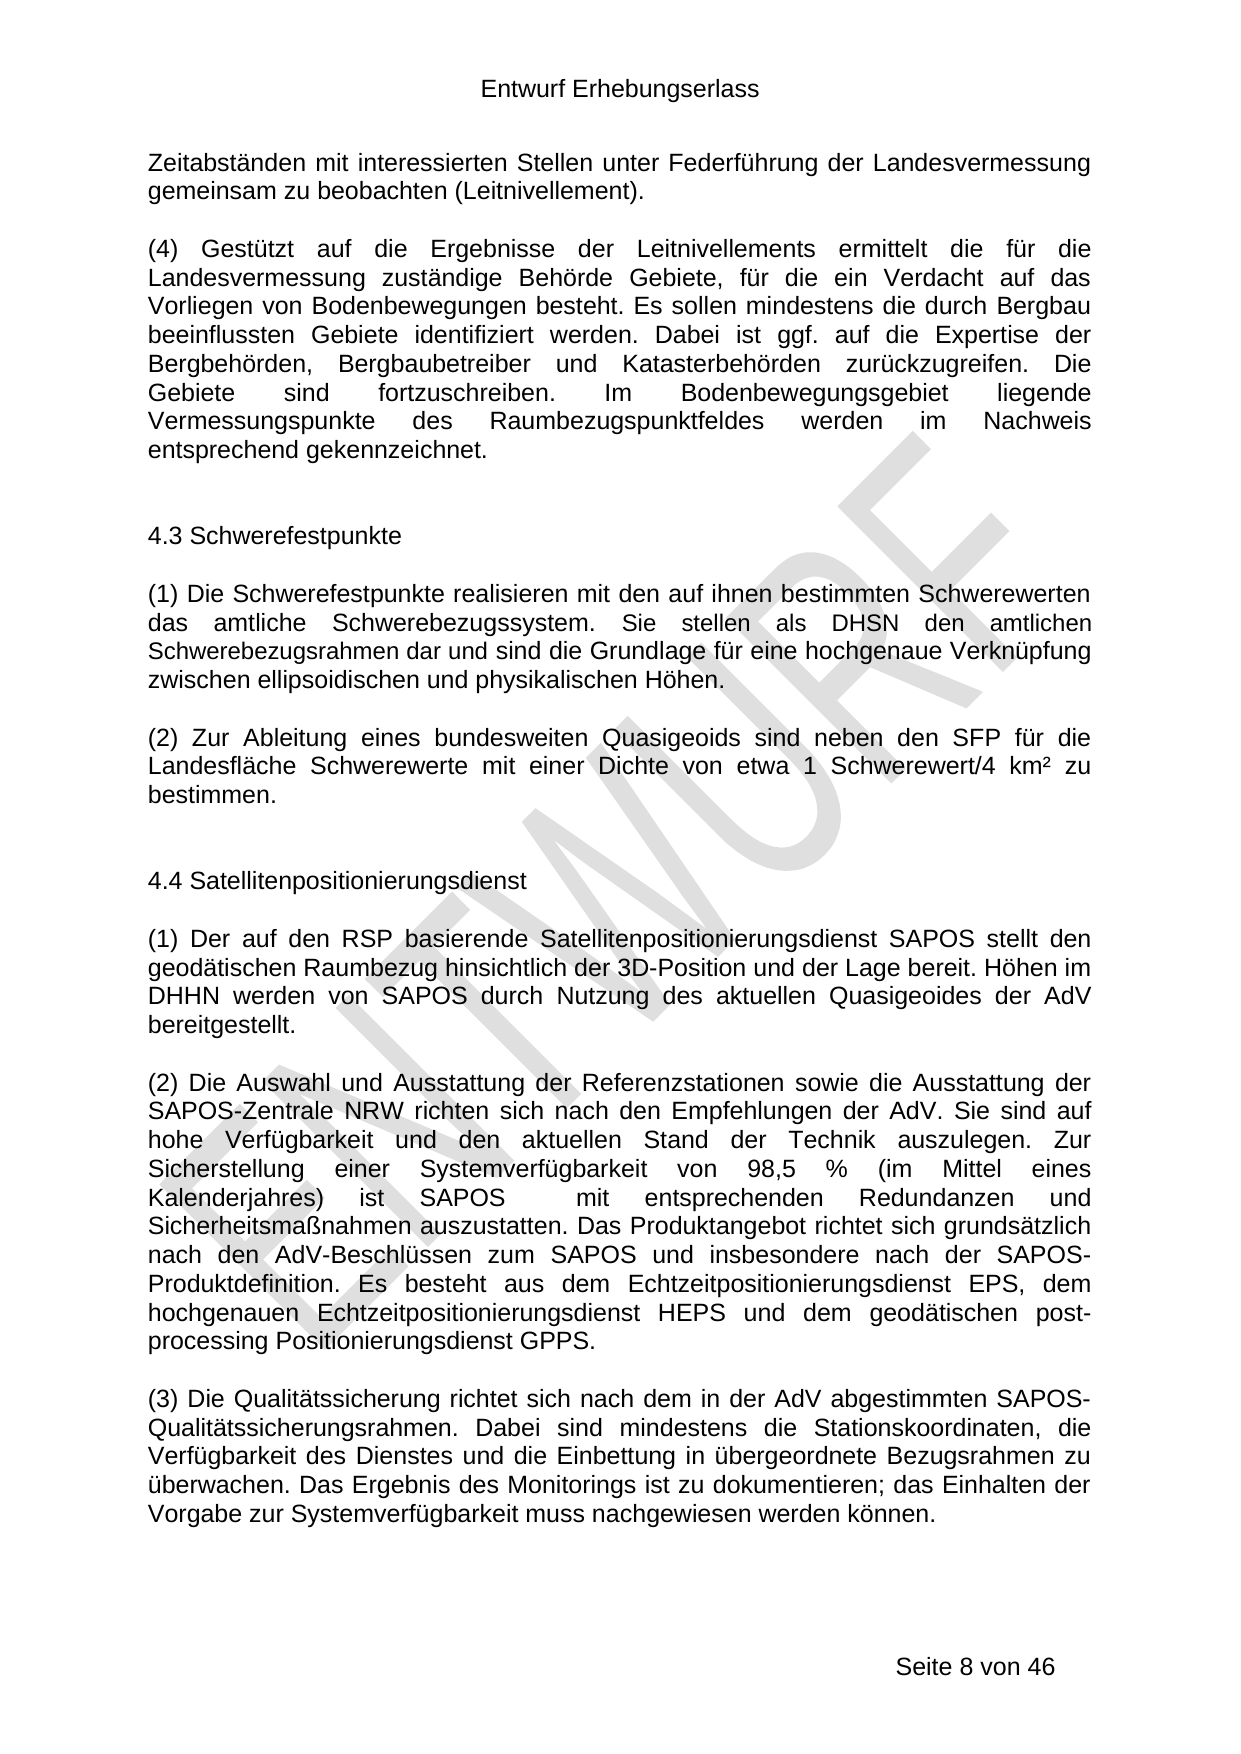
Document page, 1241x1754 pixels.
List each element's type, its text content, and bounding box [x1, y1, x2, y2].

text 4.4 Satellitenpositionierungsdienst [148, 866, 1093, 895]
text (1) Der auf den RSP basierende Satellitenpositionierungsdienst SAPOS stellt den geodätischen Raumbezug hinsichtlich der 3D-Position und der Lage bereit. Höhen im DHHN werden von SAPOS durch Nutzung des aktuellen Quasigeoides der AdV bereitgestellt. [148, 924, 1093, 1039]
text (2) Zur Ableitung eines bundesweiten Quasigeoids sind neben den SFP für die Landesfläche Schwerewerte mit einer Dichte von etwa 1 Schwerewert/4 km² zu bestimmen. [148, 723, 1093, 809]
text (1) Die Schwerefestpunkte realisieren mit den auf ihnen bestimmten Schwerewerten das amtliche Schwerebezugssystem. Sie stellen als DHSN den amtlichen Schwerebezugsrahmen dar und sind die Grundlage für eine hochgenaue Verknüpfung zwischen ellipsoidischen und physikalischen Höhen. [148, 579, 1093, 694]
text (3) Die Qualitätssicherung richtet sich nach dem in der AdV abgestimmten SAPOS-Qualitätssicherungsrahmen. Dabei sind mindestens die Stationskoordinaten, die Verfügbarkeit des Dienstes und die Einbettung in übergeordnete Bezugsrahmen zu überwachen. Das Ergebnis des Monitorings ist zu dokumentieren; das Einhalten der Vorgabe zur Systemverfügbarkeit muss nachgewiesen werden können. [148, 1384, 1093, 1528]
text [148, 148, 1093, 205]
text 4.3 Schwerefestpunkte [148, 521, 1093, 550]
text (4) Gestützt auf die Ergebnisse der Leitnivellements ermittelt die für die Landesvermessung zuständige Behörde Gebiete, für die ein Verdacht auf das Vorliegen von Bodenbewegungen besteht. Es sollen mindestens die durch Bergbau beeinflussten Gebiete identifiziert werden. Dabei ist ggf. auf die Expertise der Bergbehörden, Bergbaubetreiber und Katasterbehörden zurückzugreifen. Die Gebiete sind fortzuschreiben. Im Bodenbewegungsgebiet liegende Vermessungspunkte des Raumbezugspunktfeldes werden im Nachweis entsprechend gekennzeichnet. [148, 234, 1093, 464]
text (2) Die Auswahl und Ausstattung der Referenzstationen sowie die Ausstattung der SAPOS-Zentrale NRW richten sich nach den Empfehlungen der AdV. Sie sind auf hohe Verfügbarkeit und den aktuellen Stand der Technik auszulegen. Zur Sicherstellung einer Systemverfügbarkeit von 98,5 % (im Mittel eines Kalenderjahres) ist SAPOS mit entsprechenden Redundanzen und Sicherheitsmaßnahmen auszustatten. Das Produktangebot richtet sich grundsätzlich nach den AdV-Beschlüssen zum SAPOS und insbesondere nach der SAPOS-Produktdefinition. Es besteht aus dem Echtzeitpositionierungsdienst EPS, dem hochgenauen Echtzeitpositionierungsdienst HEPS und dem geodätischen post-processing Positionierungsdienst GPPS. [148, 1068, 1093, 1355]
